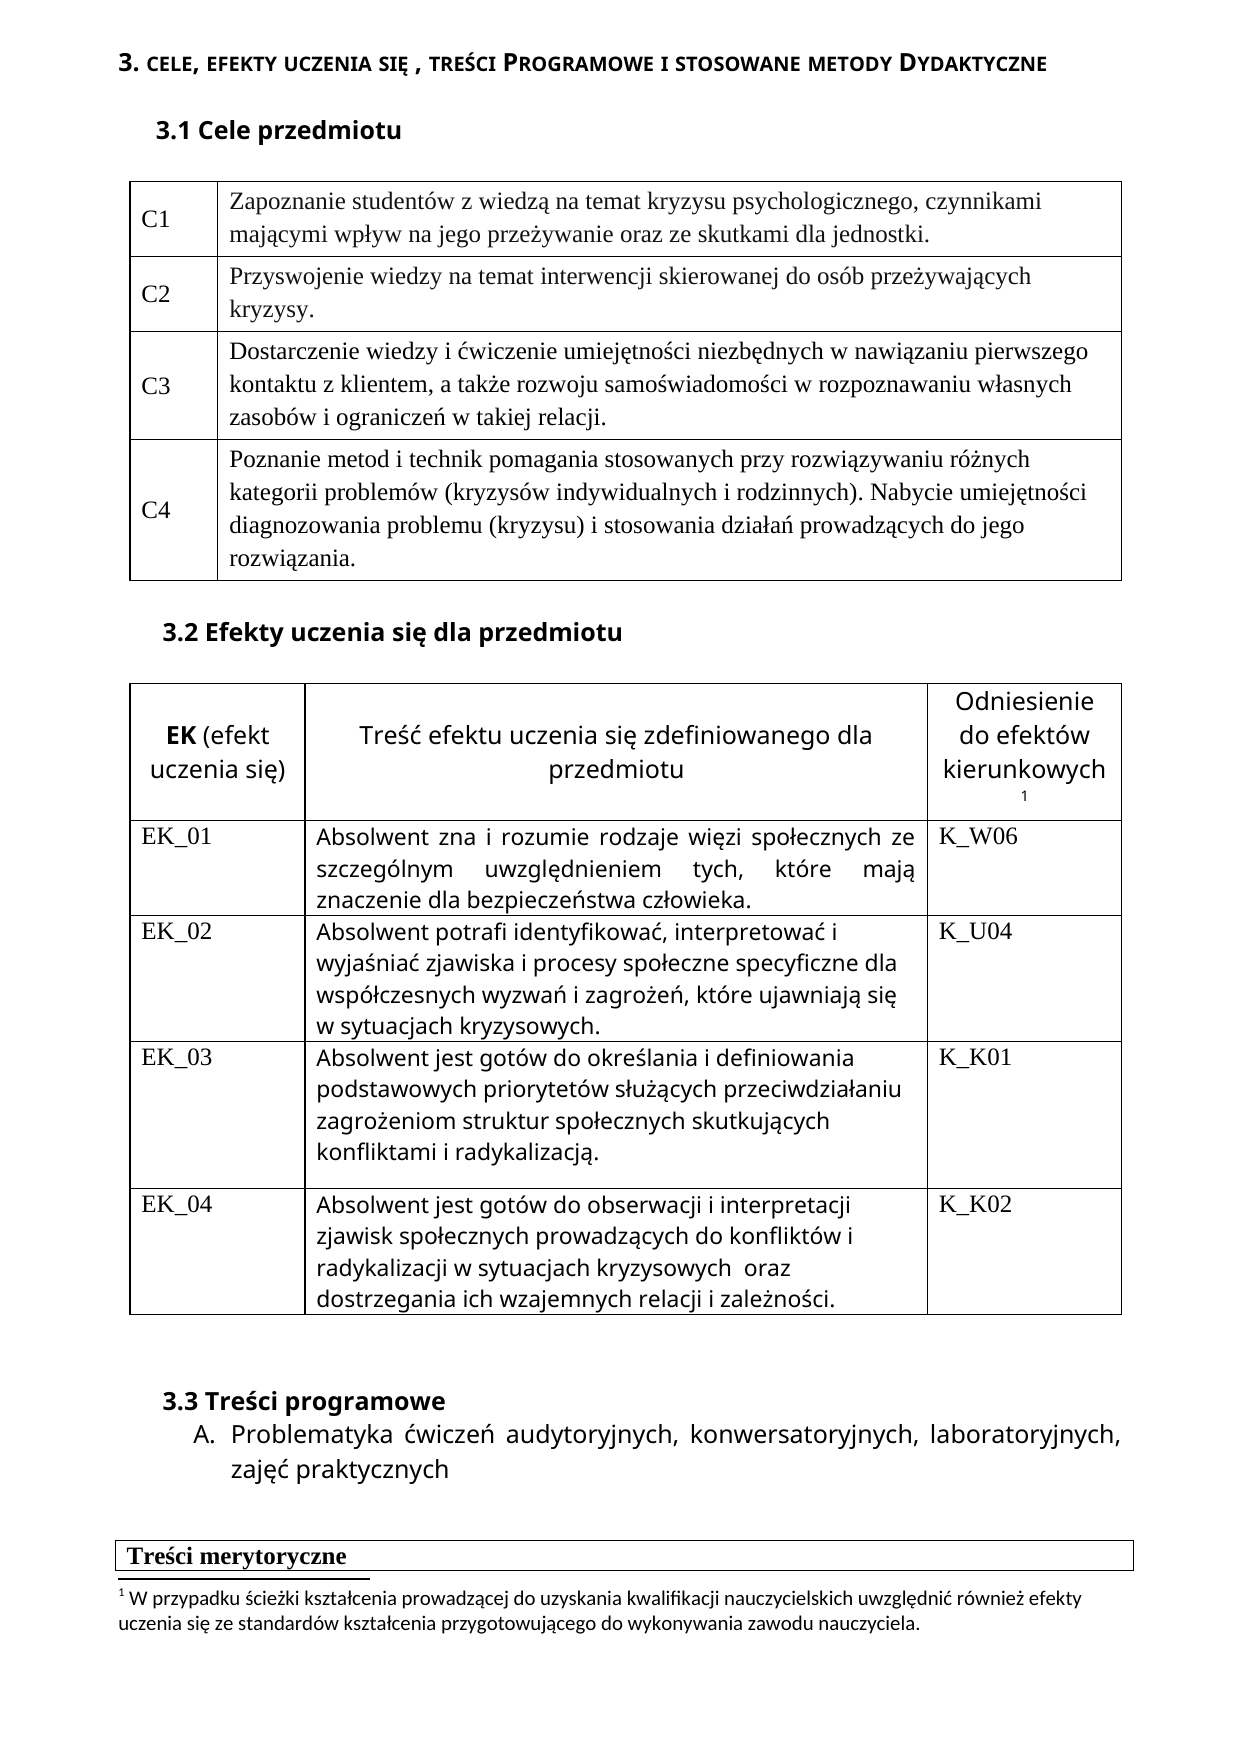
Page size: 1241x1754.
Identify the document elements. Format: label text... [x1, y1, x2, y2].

text 3.2 Efekty uczenia się dla przedmiotu [162, 615, 1122, 649]
table_cell Absolwent jest gotów do określania i definiowania podstawowych priorytetów służących przeciwdziałaniu zagrożeniom struktur społecznych skutkujących konfliktami i radykalizacją. [306, 1042, 927, 1188]
table_cell Absolwent jest gotów do obserwacji i interpretacji zjawisk społecznych prowadzących do konfliktów i radykalizacji w sytuacjach kryzysowych oraz dostrzegania ich wzajemnych relacji i zależności. [306, 1189, 927, 1314]
table_cell EK_02 [131, 916, 304, 1041]
table_cell EK_01 [131, 821, 304, 915]
table_cell EK_04 [131, 1189, 304, 1314]
table_cell Przyswojenie wiedzy na temat interwencji skierowanej do osób przeżywających kryzysy. [218, 257, 1121, 331]
table_header Treść efektu uczenia się zdefiniowanego dla przedmiotu [306, 684, 927, 820]
text 3.1 Cele przedmiotu [156, 112, 1122, 147]
table_cell Absolwent potrafi identyfikować, interpretować i wyjaśniać zjawiska i procesy społeczne specyficzne dla współczesnych wyzwań i zagrożeń, które ujawniają się w sytuacjach kryzysowych. [306, 916, 927, 1041]
table_cell K_K01 [928, 1042, 1121, 1188]
table_cell K_K02 [928, 1189, 1121, 1314]
table_header EK (efekt uczenia się) [131, 684, 304, 820]
table_cell Absolwent zna i rozumie rodzaje więzi społecznych ze szczególnym uwzględnieniem tych, które mają znaczenie dla bezpieczeństwa człowieka. [306, 821, 927, 915]
table_header C1 [131, 182, 217, 256]
text 3. cele, efekty uczenia się , treści Programowe i stosowane metody Dydaktyczne [118, 44, 1122, 78]
table_header Treści merytoryczne [116, 1541, 1133, 1570]
table_cell EK_03 [131, 1042, 304, 1188]
table_cell C2 [131, 257, 217, 331]
table_header Odniesienie do efektów kierunkowych [928, 684, 1121, 820]
table_cell Poznanie metod i technik pomagania stosowanych przy rozwiązywaniu różnych kategorii problemów (kryzysów indywidualnych i rodzinnych). Nabycie umiejętności diagnozowania problemu (kryzysu) i stosowania działań prowadzących do jego rozwiązania. [218, 440, 1121, 580]
table_header Zapoznanie studentów z wiedzą na temat kryzysu psychologicznego, czynnikami mającymi wpływ na jego przeżywanie oraz ze skutkami dla jednostki. [218, 182, 1121, 256]
table_cell K_U04 [928, 916, 1121, 1041]
table_cell C3 [131, 332, 217, 439]
table_cell C4 [131, 440, 217, 580]
list Problematyka ćwiczeń audytoryjnych, konwersatoryjnych, laboratoryjnych, zajęć praktycznych [193, 1417, 1122, 1485]
list 3.3 Treści programowe [162, 1383, 1122, 1417]
table_cell Dostarczenie wiedzy i ćwiczenie umiejętności niezbędnych w nawiązaniu pierwszego kontaktu z klientem, a także rozwoju samoświadomości w rozpoznawaniu własnych zasobów i ograniczeń w takiej relacji. [218, 332, 1121, 439]
table_cell K_W06 [928, 821, 1121, 915]
